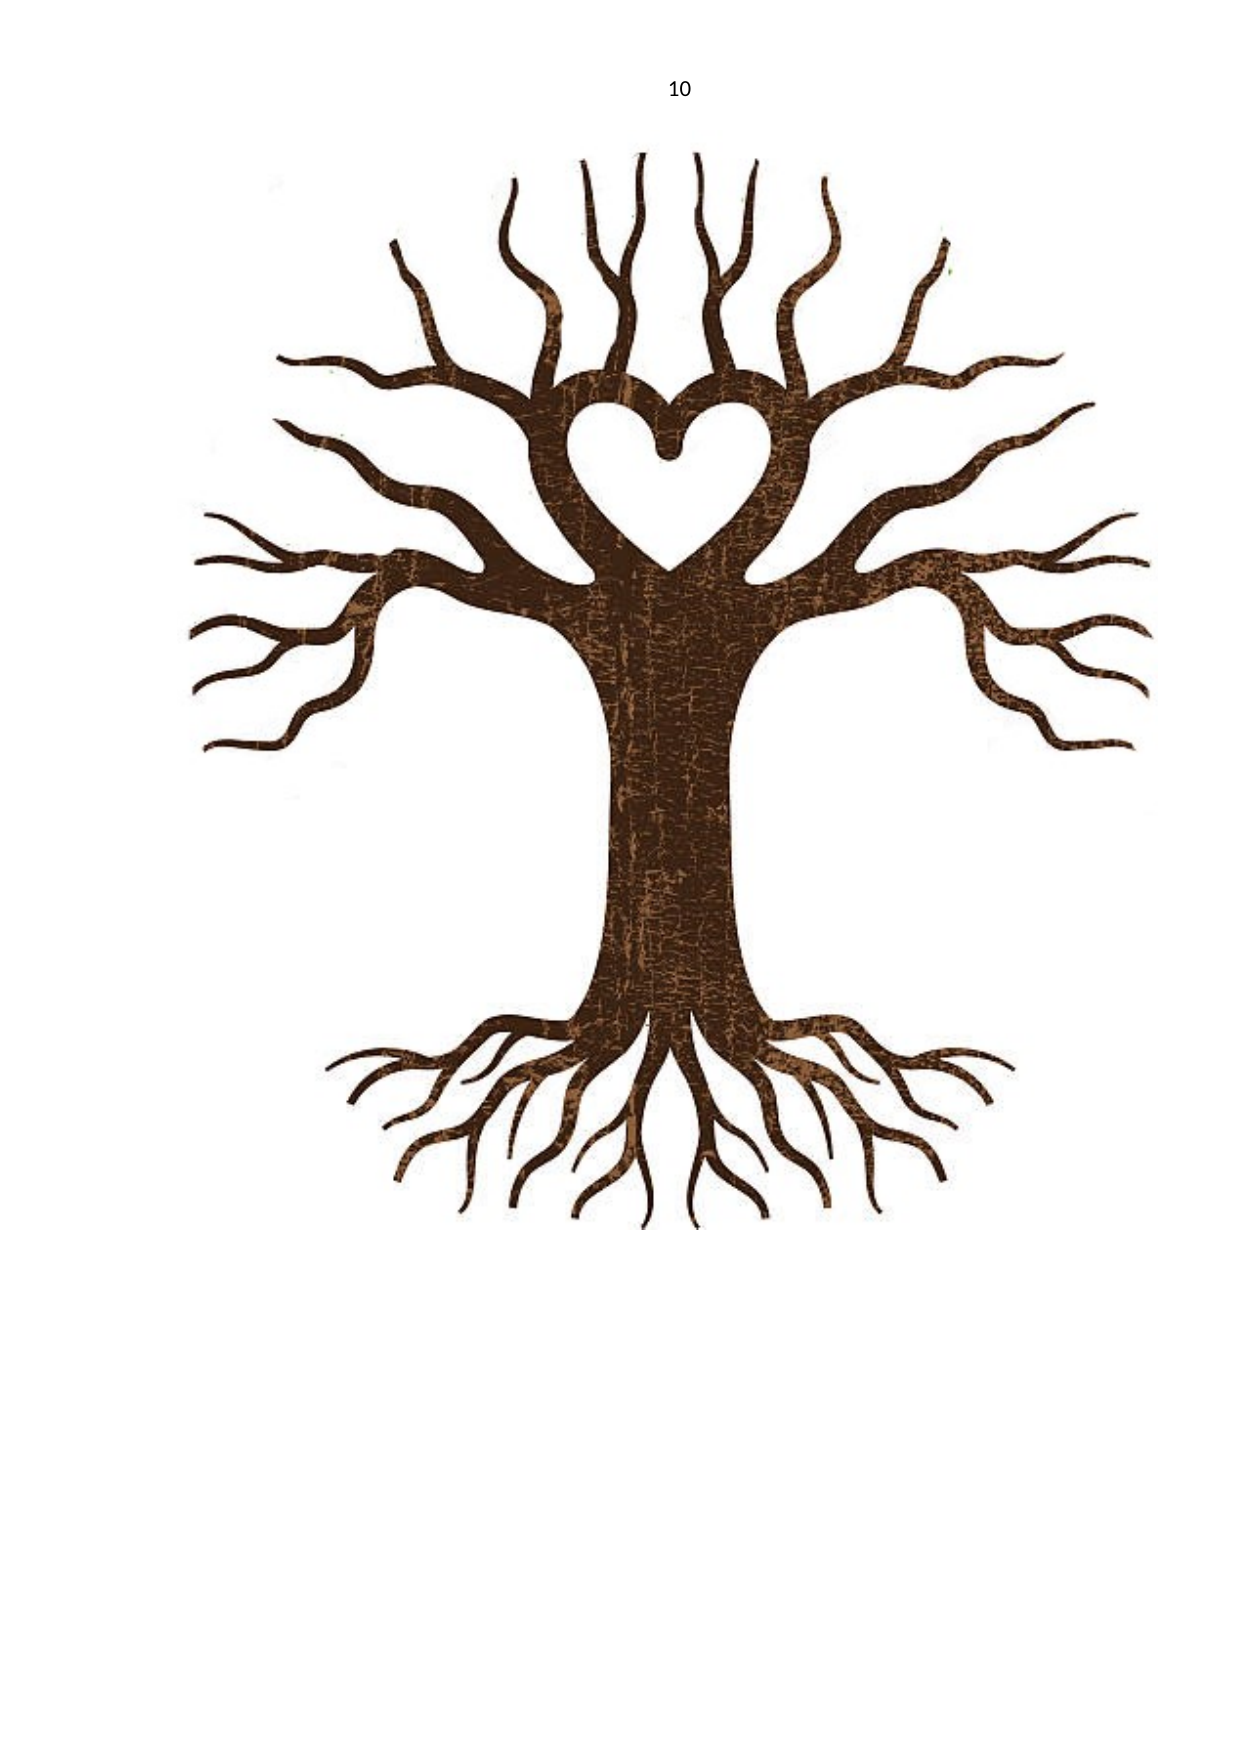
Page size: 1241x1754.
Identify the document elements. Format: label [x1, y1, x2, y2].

picture [177, 130, 1158, 1230]
